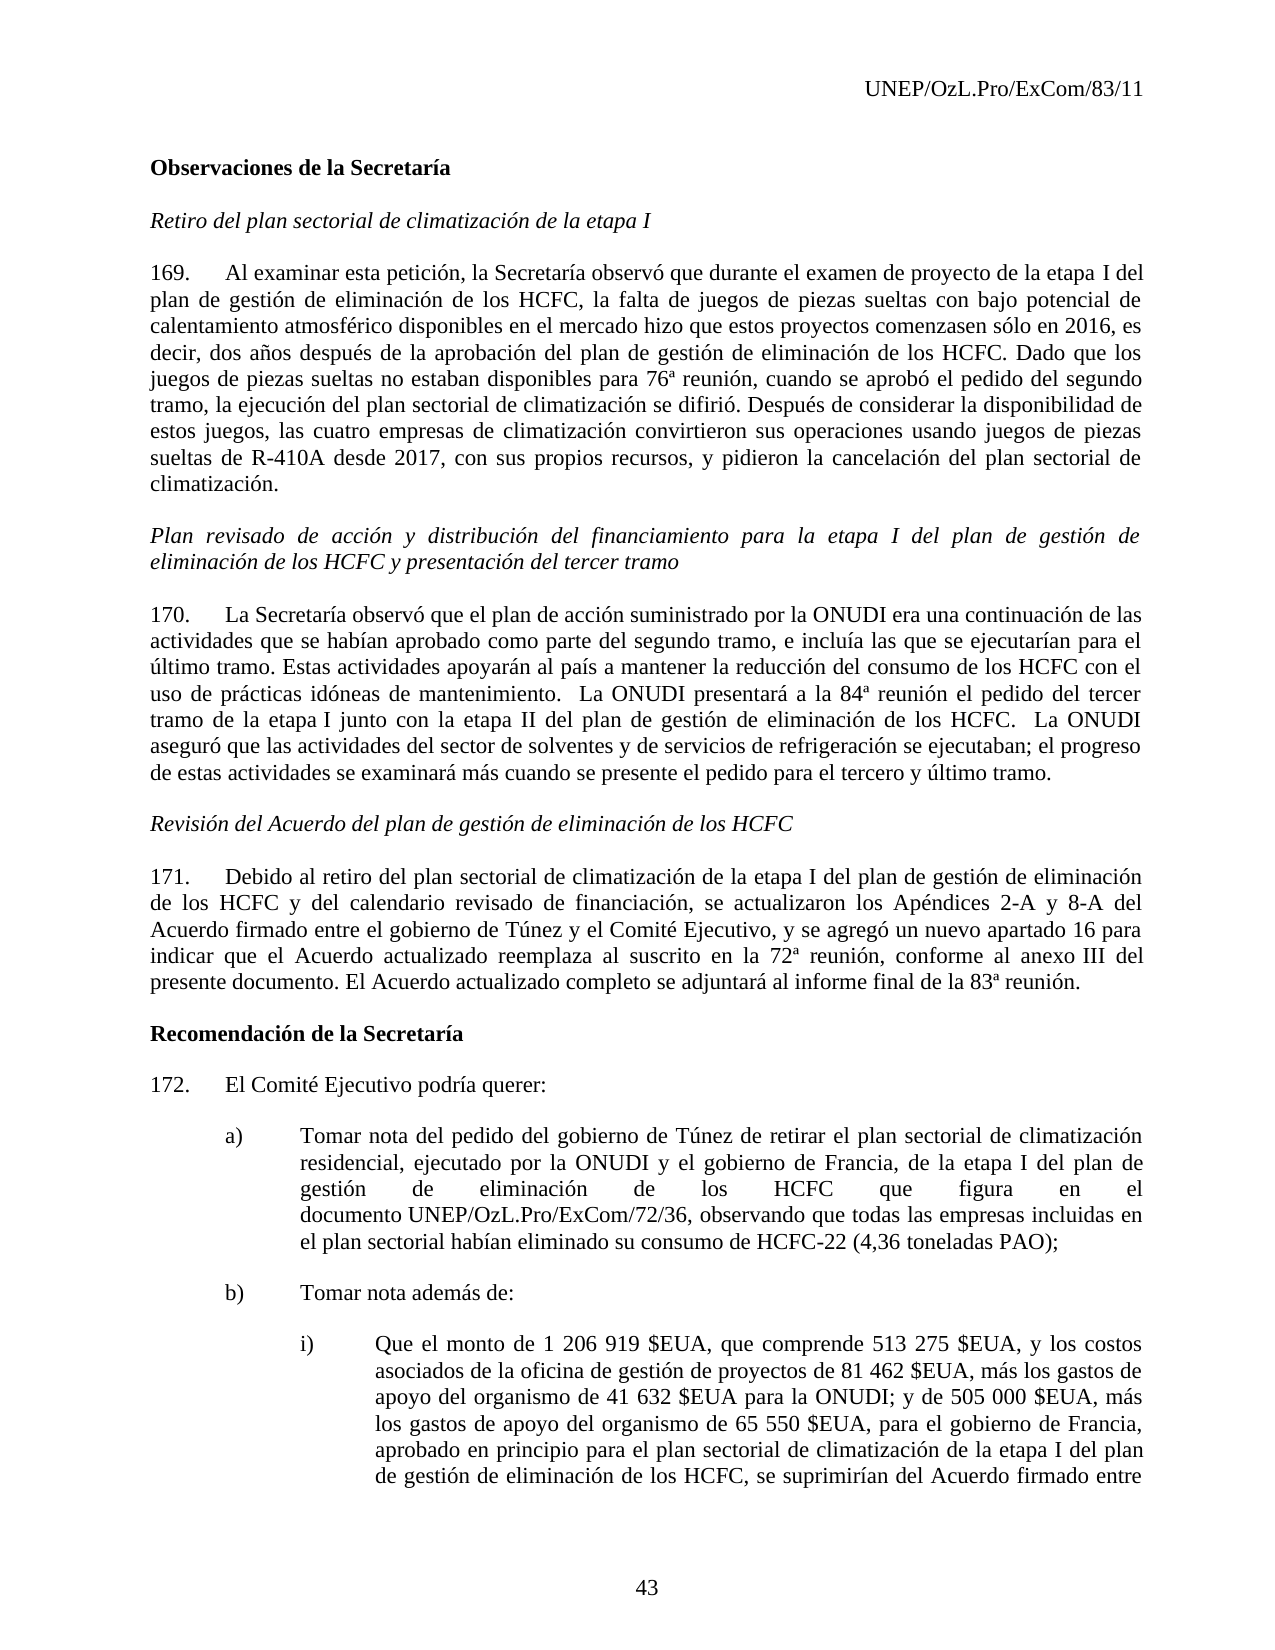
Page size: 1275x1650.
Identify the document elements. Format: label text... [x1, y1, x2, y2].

text Recomendación de la Secretaría [150, 1020, 1144, 1046]
list La Secretaría observó que el plan de acción suministrado por la ONUDI era una continuación de las actividades que se habían aprobado como parte del segundo tramo, e incluía las que se ejecutarían para el último tramo. Estas actividades apoyarán al país a mantener la reducción del consumo de los HCFC con el uso de prácticas idóneas de mantenimiento. La ONUDI presentará a la 84ª reunión el pedido del tercer tramo de la etapa I junto con la etapa II del plan de gestión de eliminación de los HCFC. La ONUDI aseguró que las actividades del sector de solventes y de servicios de refrigeración se ejecutaban; el progreso de estas actividades se examinará más cuando se presente el pedido para el tercero y último tramo. [150, 601, 1144, 785]
list El Comité Ejecutivo podría querer: [150, 1071, 1144, 1097]
list Debido al retiro del plan sectorial de climatización de la etapa I del plan de gestión de eliminación de los HCFC y del calendario revisado de financiación, se actualizaron los Apéndices 2-A y 8-A del Acuerdo firmado entre el gobierno de Túnez y el Comité Ejecutivo, y se agregó un nuevo apartado 16 para indicar que el Acuerdo actualizado reemplaza al suscrito en la 72ª reunión, conforme al anexo III del presente documento. El Acuerdo actualizado completo se adjuntará al informe final de la 83ª reunión. [150, 863, 1144, 995]
text Retiro del plan sectorial de climatización de la etapa I [150, 207, 1144, 233]
text Plan revisado de acción y distribución del financiamiento para la etapa I del plan de gestión de eliminación de los HCFC y presentación del tercer tramo [150, 522, 1144, 574]
text Observaciones de la Secretaría [150, 154, 1144, 180]
subtitle Tomar nota del pedido del gobierno de Túnez de retirar el plan sectorial de climatización residencial, ejecutado por la ONUDI y el gobierno de Francia, de la etapa I del plan de gestión de eliminación de los HCFC que figura en el documento UNEP/OzL.Pro/ExCom/72/36, observando que todas las empresas incluidas en el plan sectorial habían eliminado su consumo de HCFC-22 (4,36 toneladas PAO); [225, 1122, 1144, 1254]
subtitle Tomar nota además de: [225, 1279, 1144, 1306]
subtitle Al examinar esta petición, la Secretaría observó que durante el examen de proyecto de la etapa I del plan de gestión de eliminación de los HCFC, la falta de juegos de piezas sueltas con bajo potencial de calentamiento atmosférico disponibles en el mercado hizo que estos proyectos comenzasen sólo en 2016, es decir, dos años después de la aprobación del plan de gestión de eliminación de los HCFC. Dado que los juegos de piezas sueltas no estaban disponibles para 76ª reunión, cuando se aprobó el pedido del segundo tramo, la ejecución del plan sectorial de climatización se difirió. Después de considerar la disponibilidad de estos juegos, las cuatro empresas de climatización convirtieron sus operaciones usando juegos de piezas sueltas de R-410A desde 2017, con sus propios recursos, y pidieron la cancelación del plan sectorial de climatización. [150, 259, 1144, 497]
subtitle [300, 1331, 1144, 1489]
text Revisión del Acuerdo del plan de gestión de eliminación de los HCFC [150, 810, 1144, 837]
